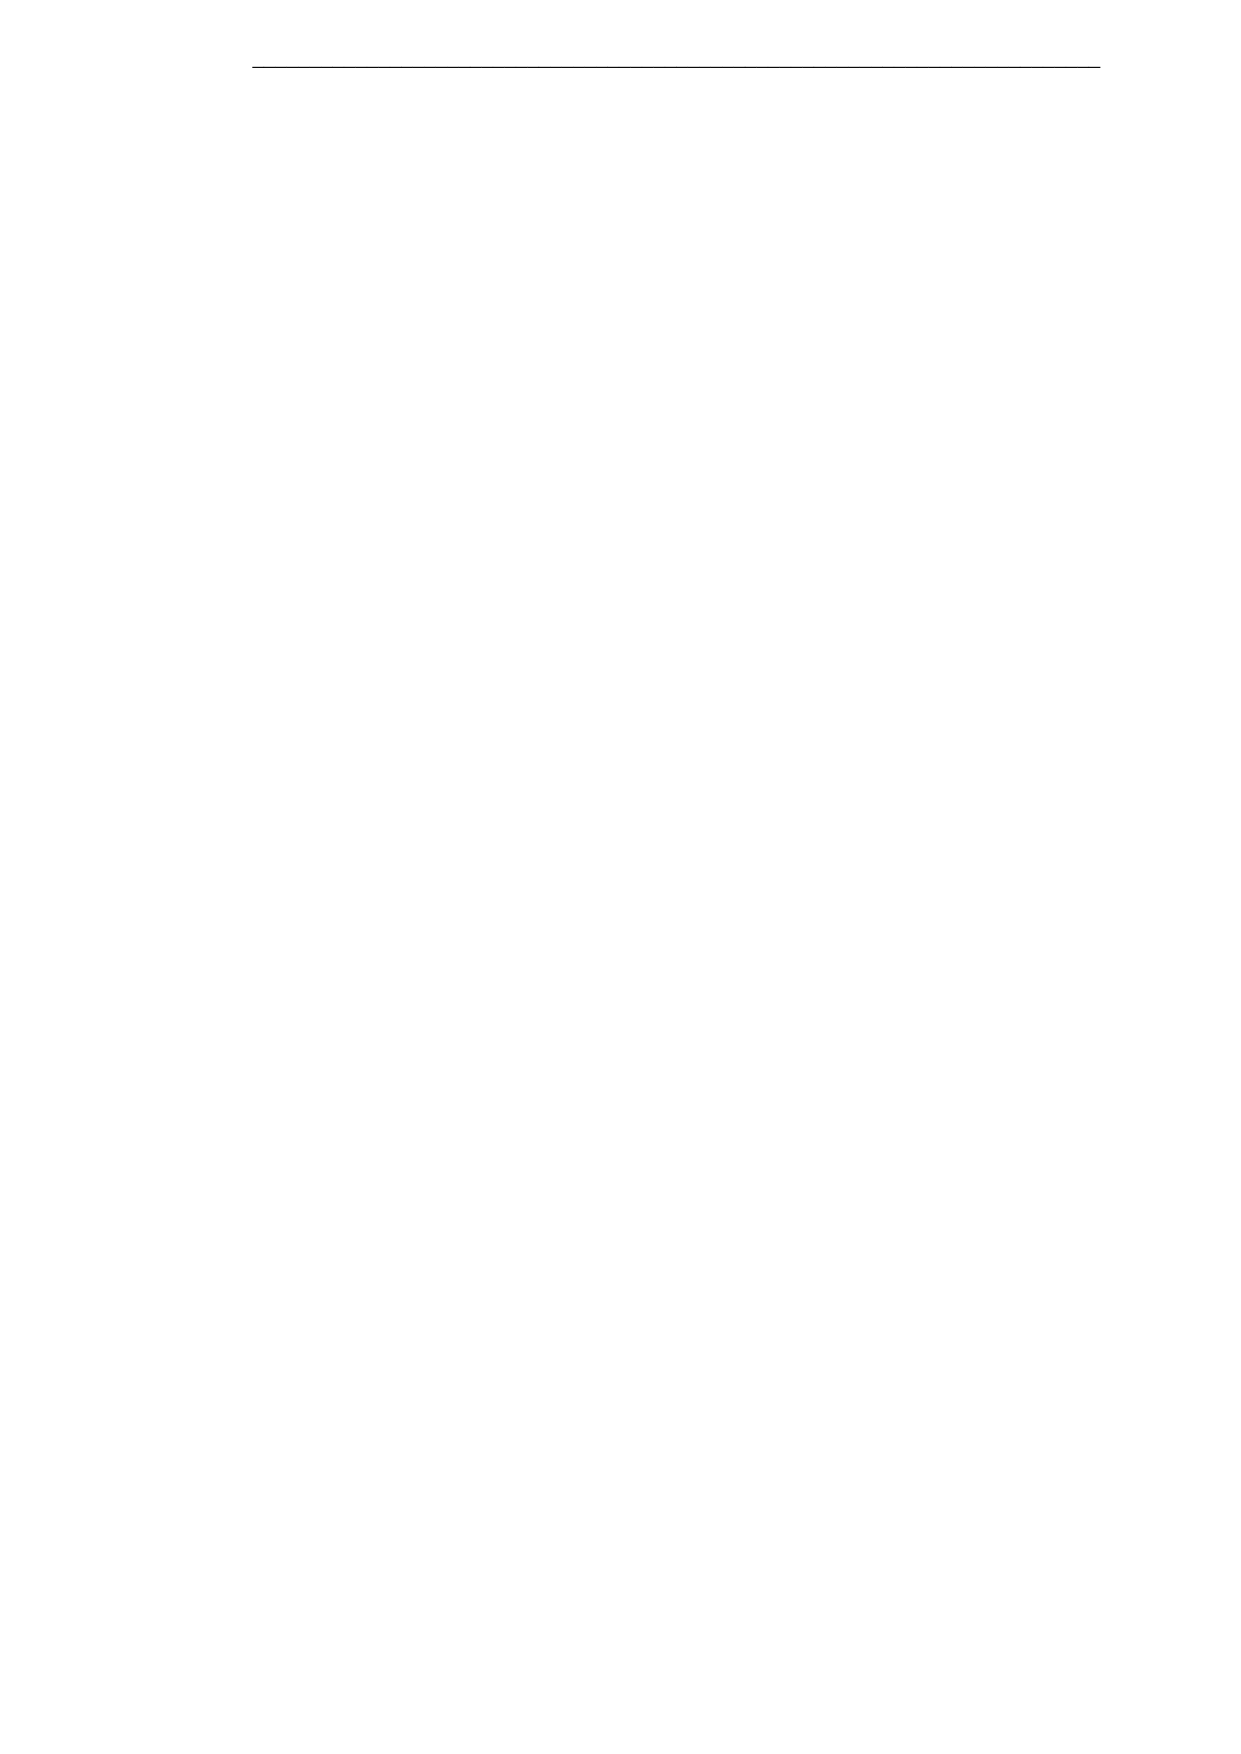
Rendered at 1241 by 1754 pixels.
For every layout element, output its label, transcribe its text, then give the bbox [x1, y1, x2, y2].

list __________________________________________________________________________ [252, 44, 1152, 71]
